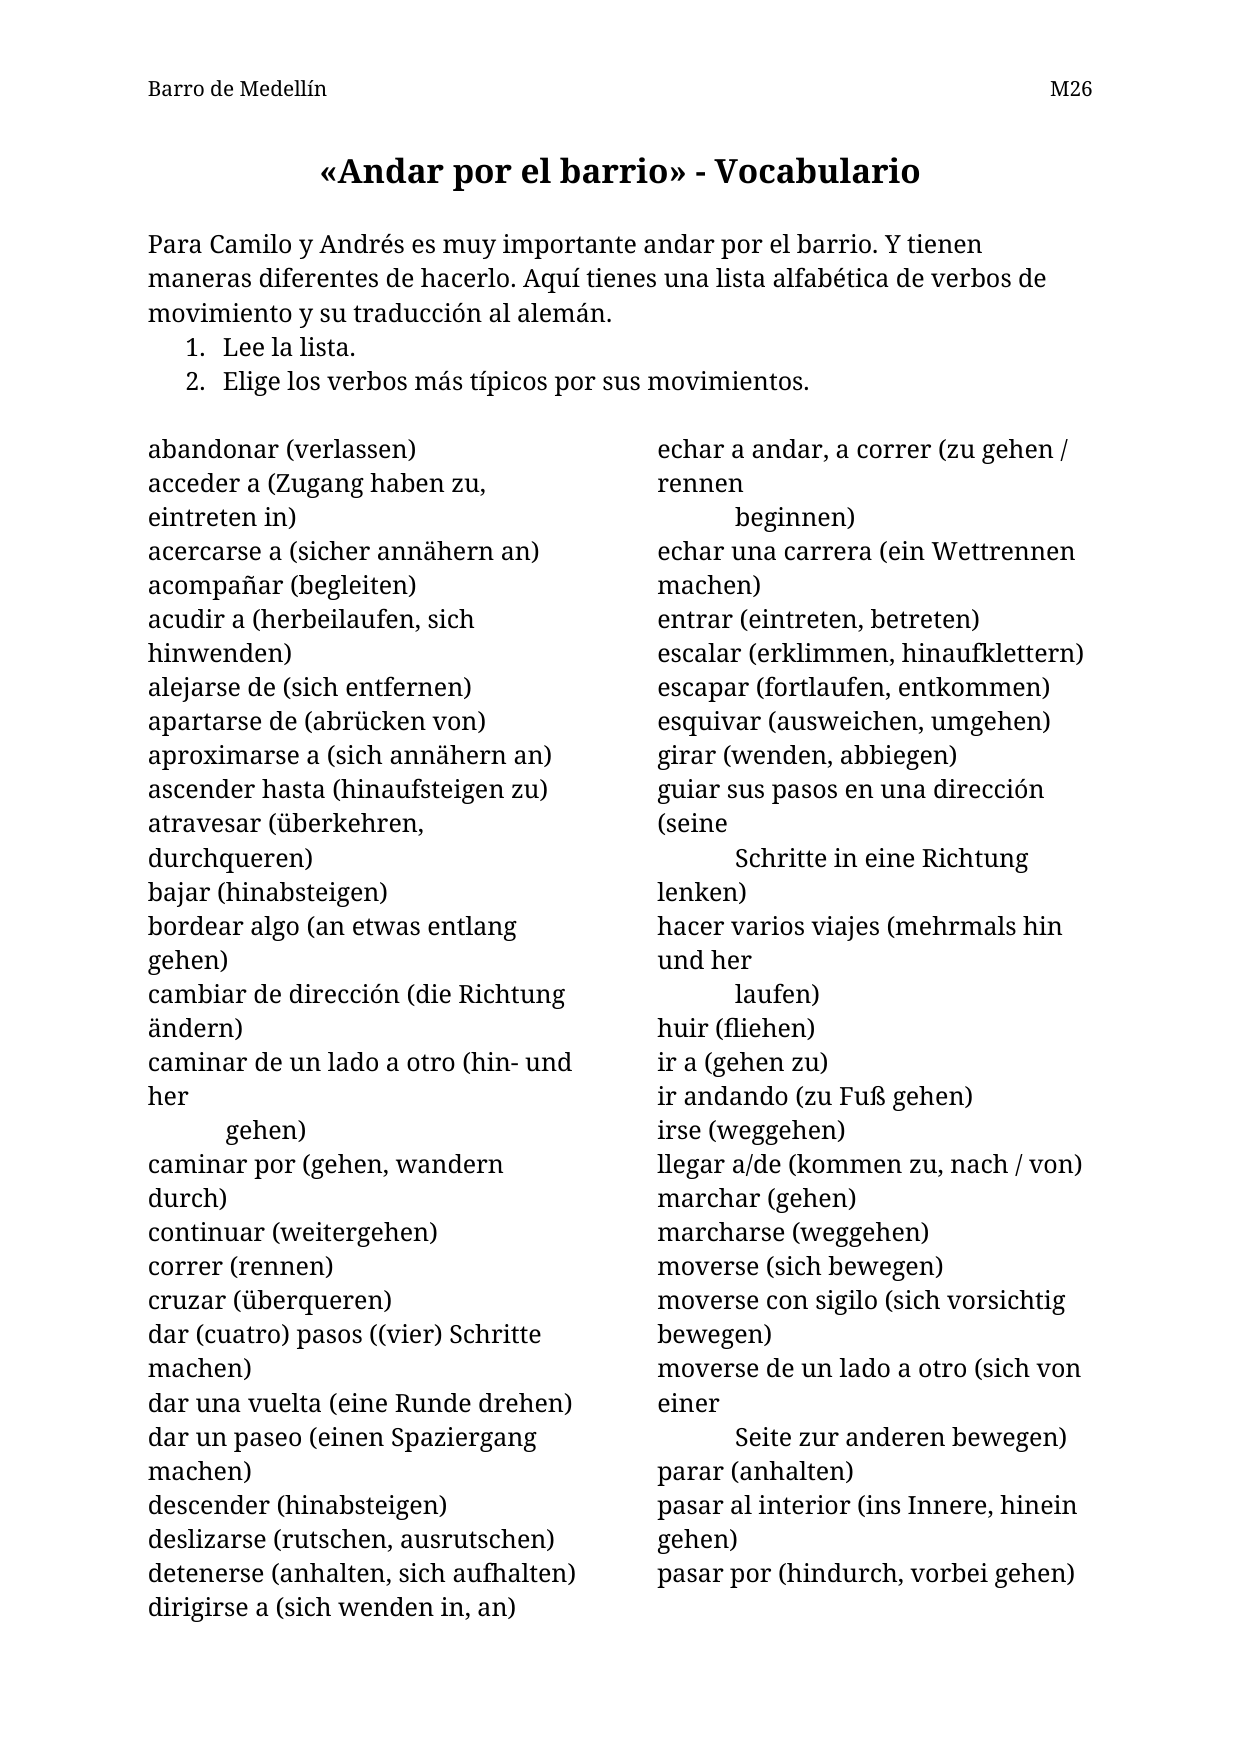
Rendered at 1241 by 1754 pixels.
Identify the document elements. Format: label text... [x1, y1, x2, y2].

text acercarse a (sicher annähern an) [148, 534, 583, 568]
text acompañar (begleiten) [148, 568, 583, 602]
text pasar al interior (ins Innere, hinein gehen) [657, 1487, 1093, 1556]
list Elige los verbos más típicos por sus movimientos. [185, 363, 1093, 397]
text gehen) [148, 1113, 583, 1147]
text entrar (eintreten, betreten) [657, 602, 1093, 636]
text dirigirse a (sich wenden in, an) [148, 1589, 583, 1624]
text caminar de un lado a otro (hin- und her [148, 1044, 583, 1113]
text continuar (weitergehen) [148, 1215, 583, 1249]
text caminar por (gehen, wandern durch) [148, 1147, 583, 1215]
text ir andando (zu Fuß gehen) [657, 1079, 1093, 1113]
text Seite zur anderen bewegen) [657, 1419, 1093, 1453]
text cambiar de dirección (die Richtung ändern) [148, 976, 583, 1044]
text pasar por (hindurch, vorbei gehen) [657, 1556, 1093, 1589]
text escapar (fortlaufen, entkommen) [657, 670, 1093, 704]
text marchar (gehen) [657, 1181, 1093, 1215]
text correr (rennen) [148, 1249, 583, 1283]
text llegar a/de (kommen zu, nach / von) [657, 1147, 1093, 1181]
text ascender hasta (hinaufsteigen zu) [148, 772, 583, 806]
text bordear algo (an etwas entlang gehen) [148, 908, 583, 976]
text dar un paseo (einen Spaziergang machen) [148, 1419, 583, 1487]
text parar (anhalten) [657, 1453, 1093, 1487]
text deslizarse (rutschen, ausrutschen) [148, 1521, 583, 1556]
text dar una vuelta (eine Runde drehen) [148, 1385, 583, 1419]
text hacer varios viajes (mehrmals hin und her [657, 908, 1093, 976]
text apartarse de (abrücken von) [148, 704, 583, 738]
text acceder a (Zugang haben zu, eintreten in) [148, 466, 583, 534]
text detenerse (anhalten, sich aufhalten) [148, 1556, 583, 1589]
text laufen) [657, 976, 1093, 1011]
text atravesar (überkehren, durchqueren) [148, 806, 583, 874]
text aproximarse a (sich annähern an) [148, 738, 583, 772]
text ir a (gehen zu) [657, 1044, 1093, 1079]
text alejarse de (sich entfernen) [148, 670, 583, 704]
text esquivar (ausweichen, umgehen) [657, 704, 1093, 738]
text abandonar (verlassen) [148, 431, 583, 466]
text echar una carrera (ein Wettrennen machen) [657, 534, 1093, 602]
text «Andar por el barrio» - Vocabulario [148, 148, 1093, 193]
text moverse con sigilo (sich vorsichtig bewegen) [657, 1283, 1093, 1351]
text echar a andar, a correr (zu gehen / rennen [657, 431, 1093, 499]
text Schritte in eine Richtung lenken) [657, 840, 1093, 908]
text escalar (erklimmen, hinaufklettern) [657, 636, 1093, 670]
text Para Camilo y Andrés es muy importante andar por el barrio. Y tienen maneras diferentes de hacerlo. Aquí tienes una lista alfabética de verbos de movimiento y su traducción al alemán. [148, 227, 1093, 329]
list Lee la lista. [185, 329, 1093, 363]
text huir (fliehen) [657, 1011, 1093, 1044]
text beginnen) [657, 499, 1093, 534]
text acudir a (herbeilaufen, sich hinwenden) [148, 602, 583, 670]
text dar (cuatro) pasos ((vier) Schritte machen) [148, 1317, 583, 1385]
text irse (weggehen) [657, 1113, 1093, 1147]
text cruzar (überqueren) [148, 1283, 583, 1317]
text marcharse (weggehen) [657, 1215, 1093, 1249]
text bajar (hinabsteigen) [148, 874, 583, 908]
text girar (wenden, abbiegen) [657, 738, 1093, 772]
text moverse de un lado a otro (sich von einer [657, 1351, 1093, 1419]
text moverse (sich bewegen) [657, 1249, 1093, 1283]
text guiar sus pasos en una dirección (seine [657, 772, 1093, 840]
text descender (hinabsteigen) [148, 1487, 583, 1521]
